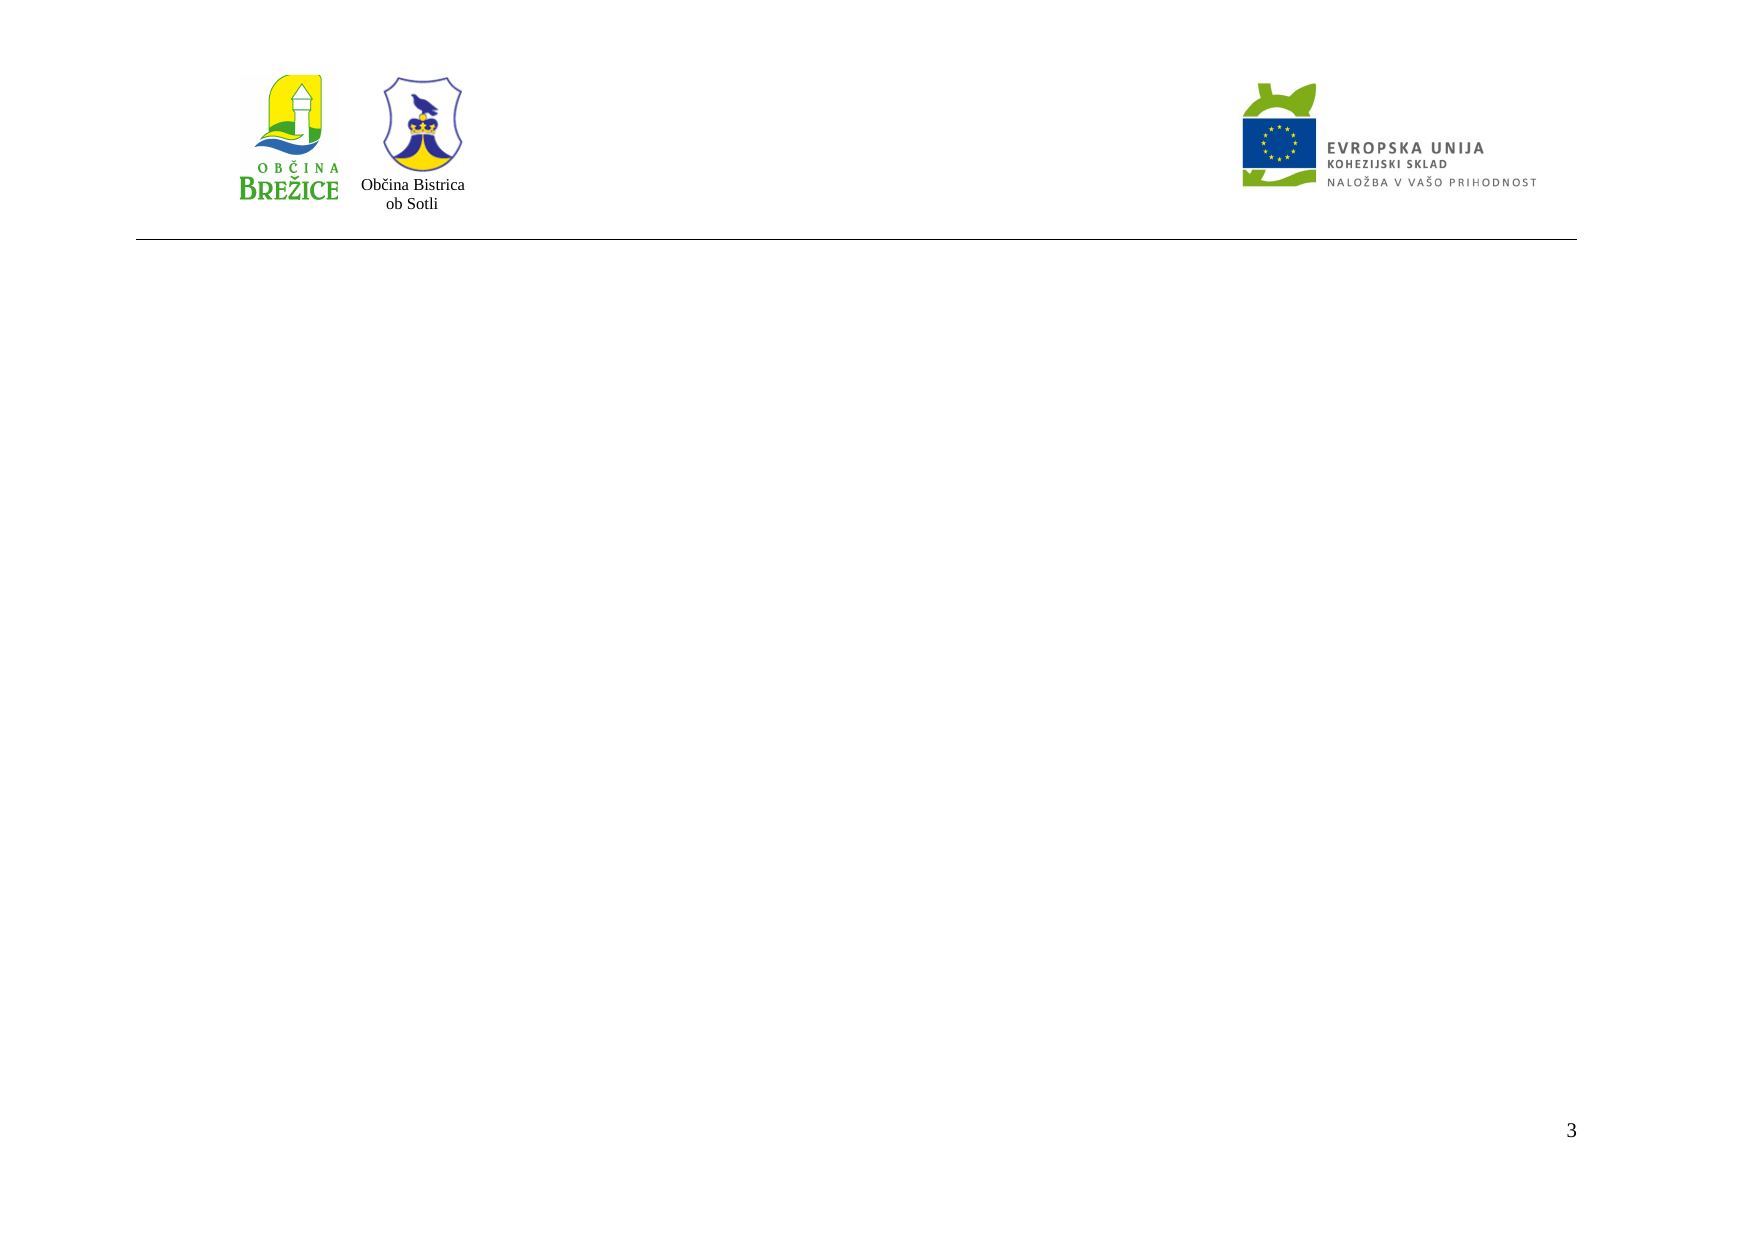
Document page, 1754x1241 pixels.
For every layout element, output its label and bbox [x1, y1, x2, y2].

picture [239, 75, 338, 200]
picture [1228, 75, 1577, 211]
picture [380, 73, 465, 175]
